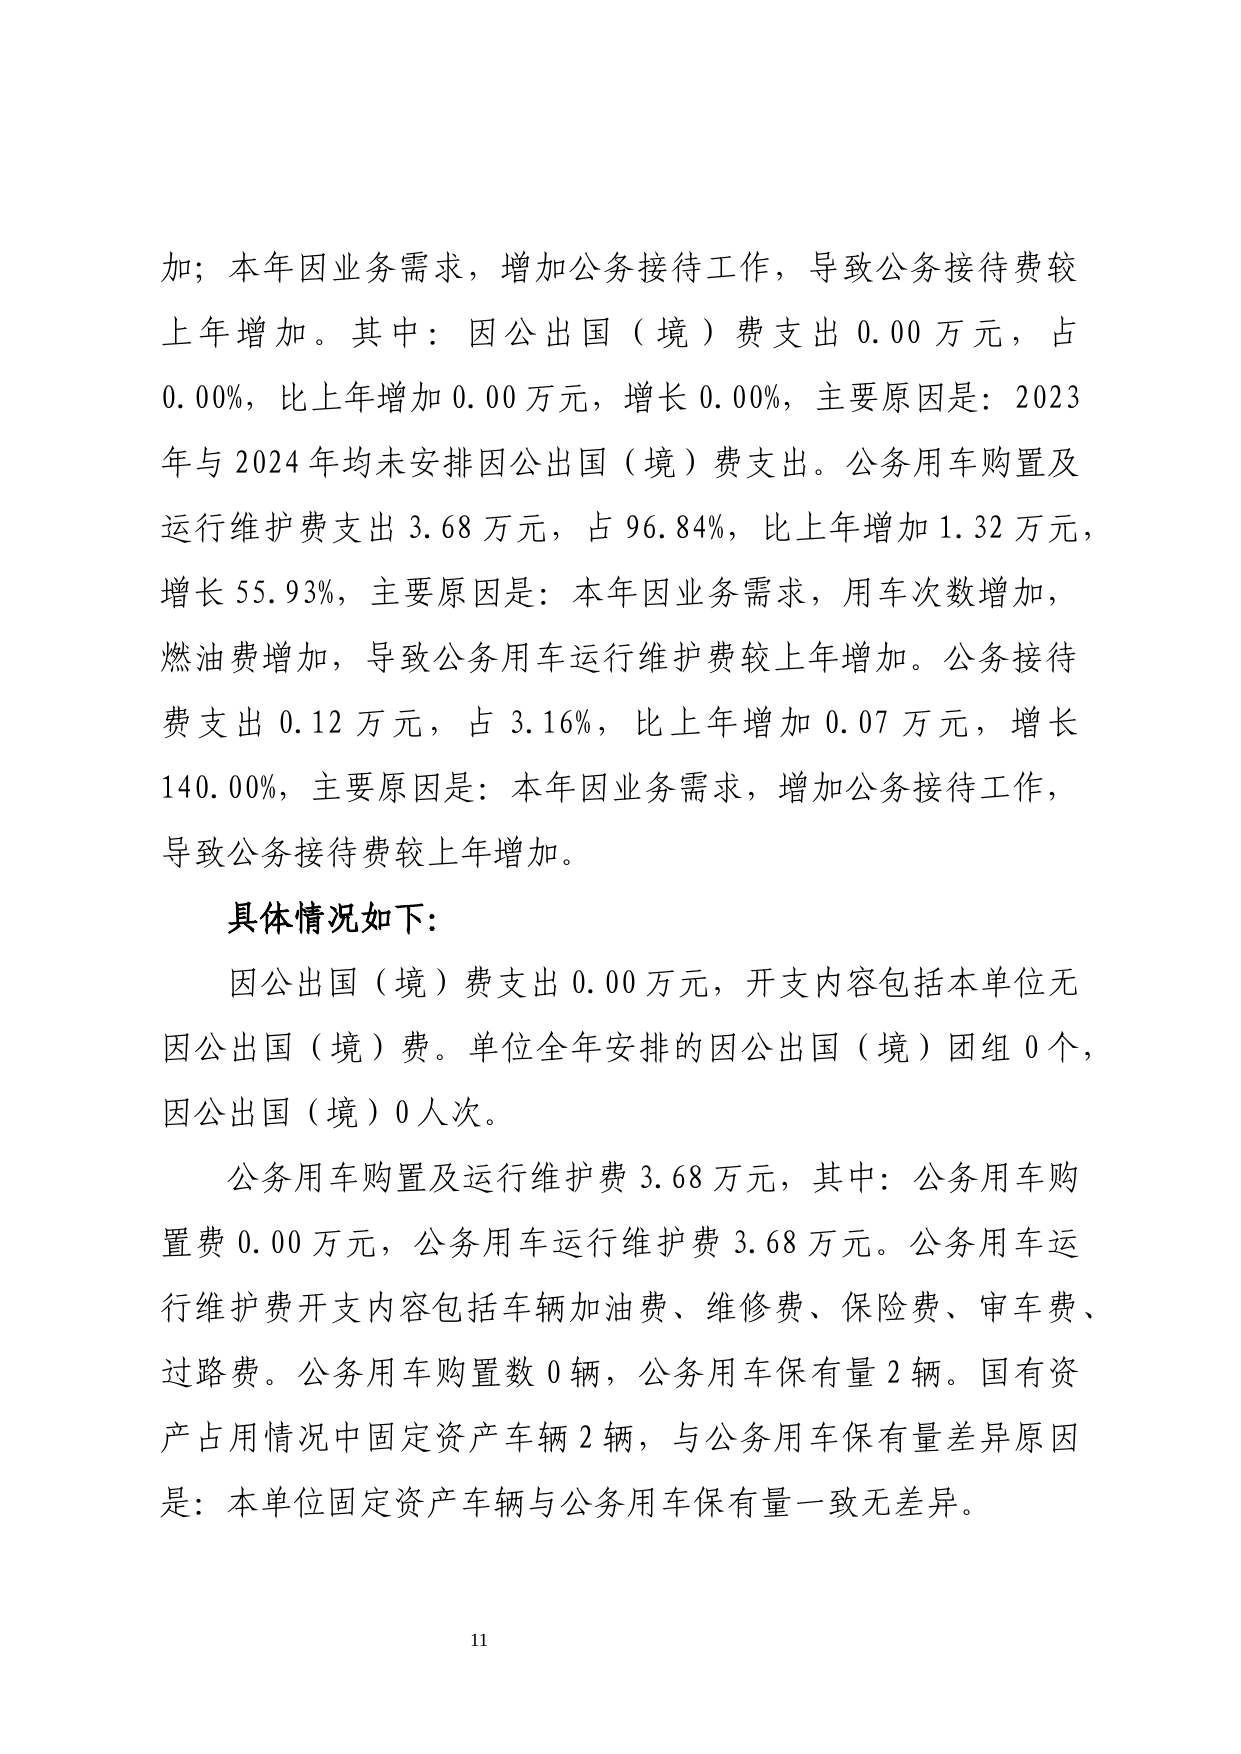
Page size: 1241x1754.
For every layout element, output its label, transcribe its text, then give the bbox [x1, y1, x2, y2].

text 因公出国（境）费支出0.00万元，开支内容包括本单位无因公出国（境）费。单位全年安排的因公出国（境）团组0个，因公出国（境）0人次。 [159, 948, 1081, 1143]
text 具体情况如下： [159, 883, 1081, 948]
text 公务用车购置及运行维护费3.68万元，其中：公务用车购置费0.00万元，公务用车运行维护费3.68万元。公务用车运行维护费开支内容包括车辆加油费、维修费、保险费、审车费、过路费。公务用车购置数0辆，公务用车保有量2辆。国有资产占用情况中固定资产车辆2辆，与公务用车保有量差异原因是：本单位固定资产车辆与公务用车保有量一致无差异。 [159, 1143, 1081, 1533]
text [159, 233, 1081, 883]
